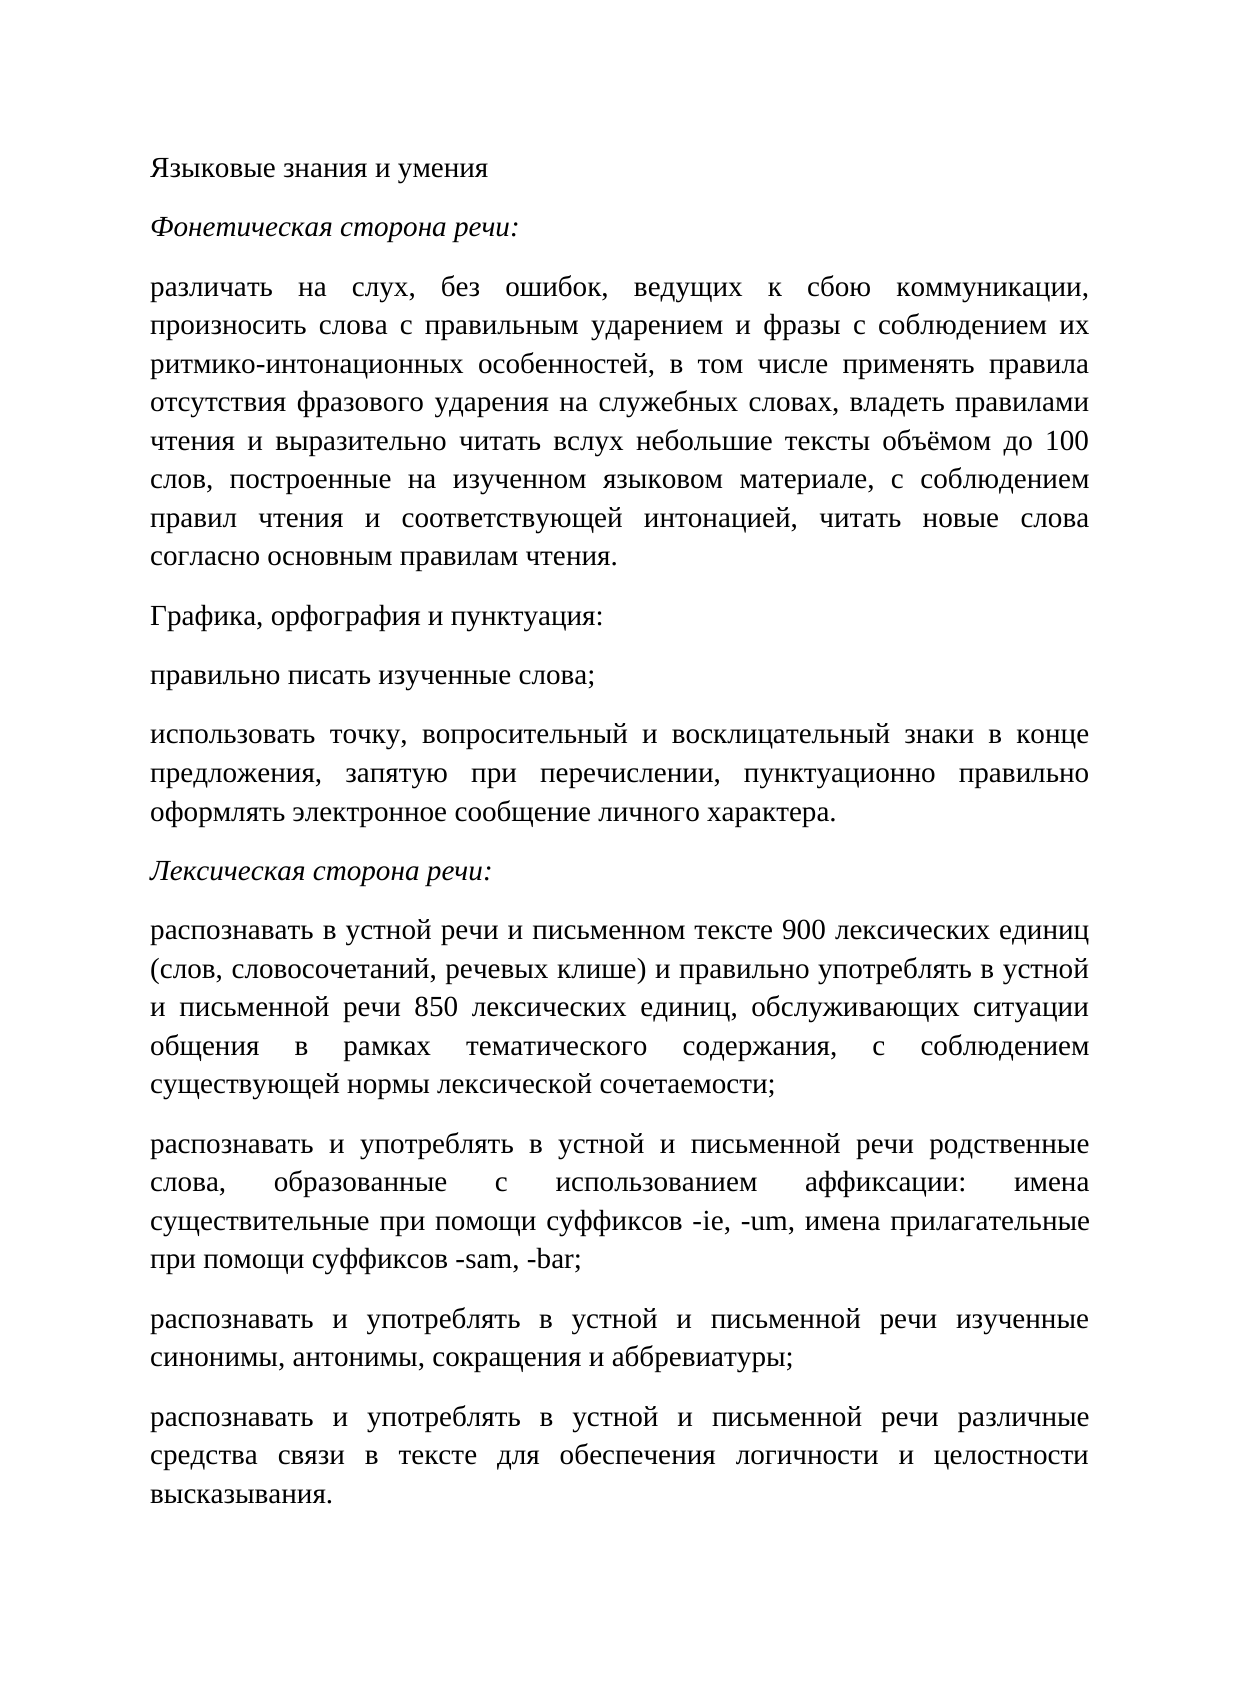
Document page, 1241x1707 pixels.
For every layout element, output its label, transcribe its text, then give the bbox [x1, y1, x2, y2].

text распознавать и употреблять в устной и письменной речи родственные слова, образованные с использованием аффиксации: имена существительные при помощи суффиксов -ie, -um, имена прилагательные при помощи суффиксов -sam, -bar; [150, 1126, 1090, 1275]
text Лексическая сторона речи: [150, 853, 1090, 887]
text Графика, орфография и пунктуация: [150, 598, 1090, 631]
text распознавать в устной речи и письменном тексте 900 лексических единиц (слов, словосочетаний, речевых клише) и правильно употреблять в устной и письменной речи 850 лексических единиц, обслуживающих ситуации общения в рамках тематического содержания, с соблюдением существующей нормы лексической сочетаемости; [150, 912, 1090, 1100]
text Фонетическая сторона речи: [150, 209, 1090, 243]
text распознавать и употреблять в устной и письменной речи различные средства связи в тексте для обеспечения логичности и целостности высказывания. [150, 1399, 1090, 1509]
text Языковые знания и умения [150, 150, 1090, 183]
text распознавать и употреблять в устной и письменной речи изученные синонимы, антонимы, сокращения и аббревиатуры; [150, 1301, 1090, 1373]
text правильно писать изученные слова; [150, 657, 1090, 691]
text использовать точку, вопросительный и восклицательный знаки в конце предложения, запятую при перечислении, пунктуационно правильно оформлять электронное сообщение личного характера. [150, 717, 1090, 827]
text различать на слух, без ошибок, ведущих к сбою коммуникации, произносить слова с правильным ударением и фразы с соблюдением их ритмико-интонационных особенностей, в том числе применять правила отсутствия фразового ударения на служебных словах, владеть правилами чтения и выразительно читать вслух небольшие тексты объёмом до 100 слов, построенные на изученном языковом материале, с соблюдением правил чтения и соответствующей интонацией, читать новые слова согласно основным правилам чтения. [150, 269, 1090, 572]
